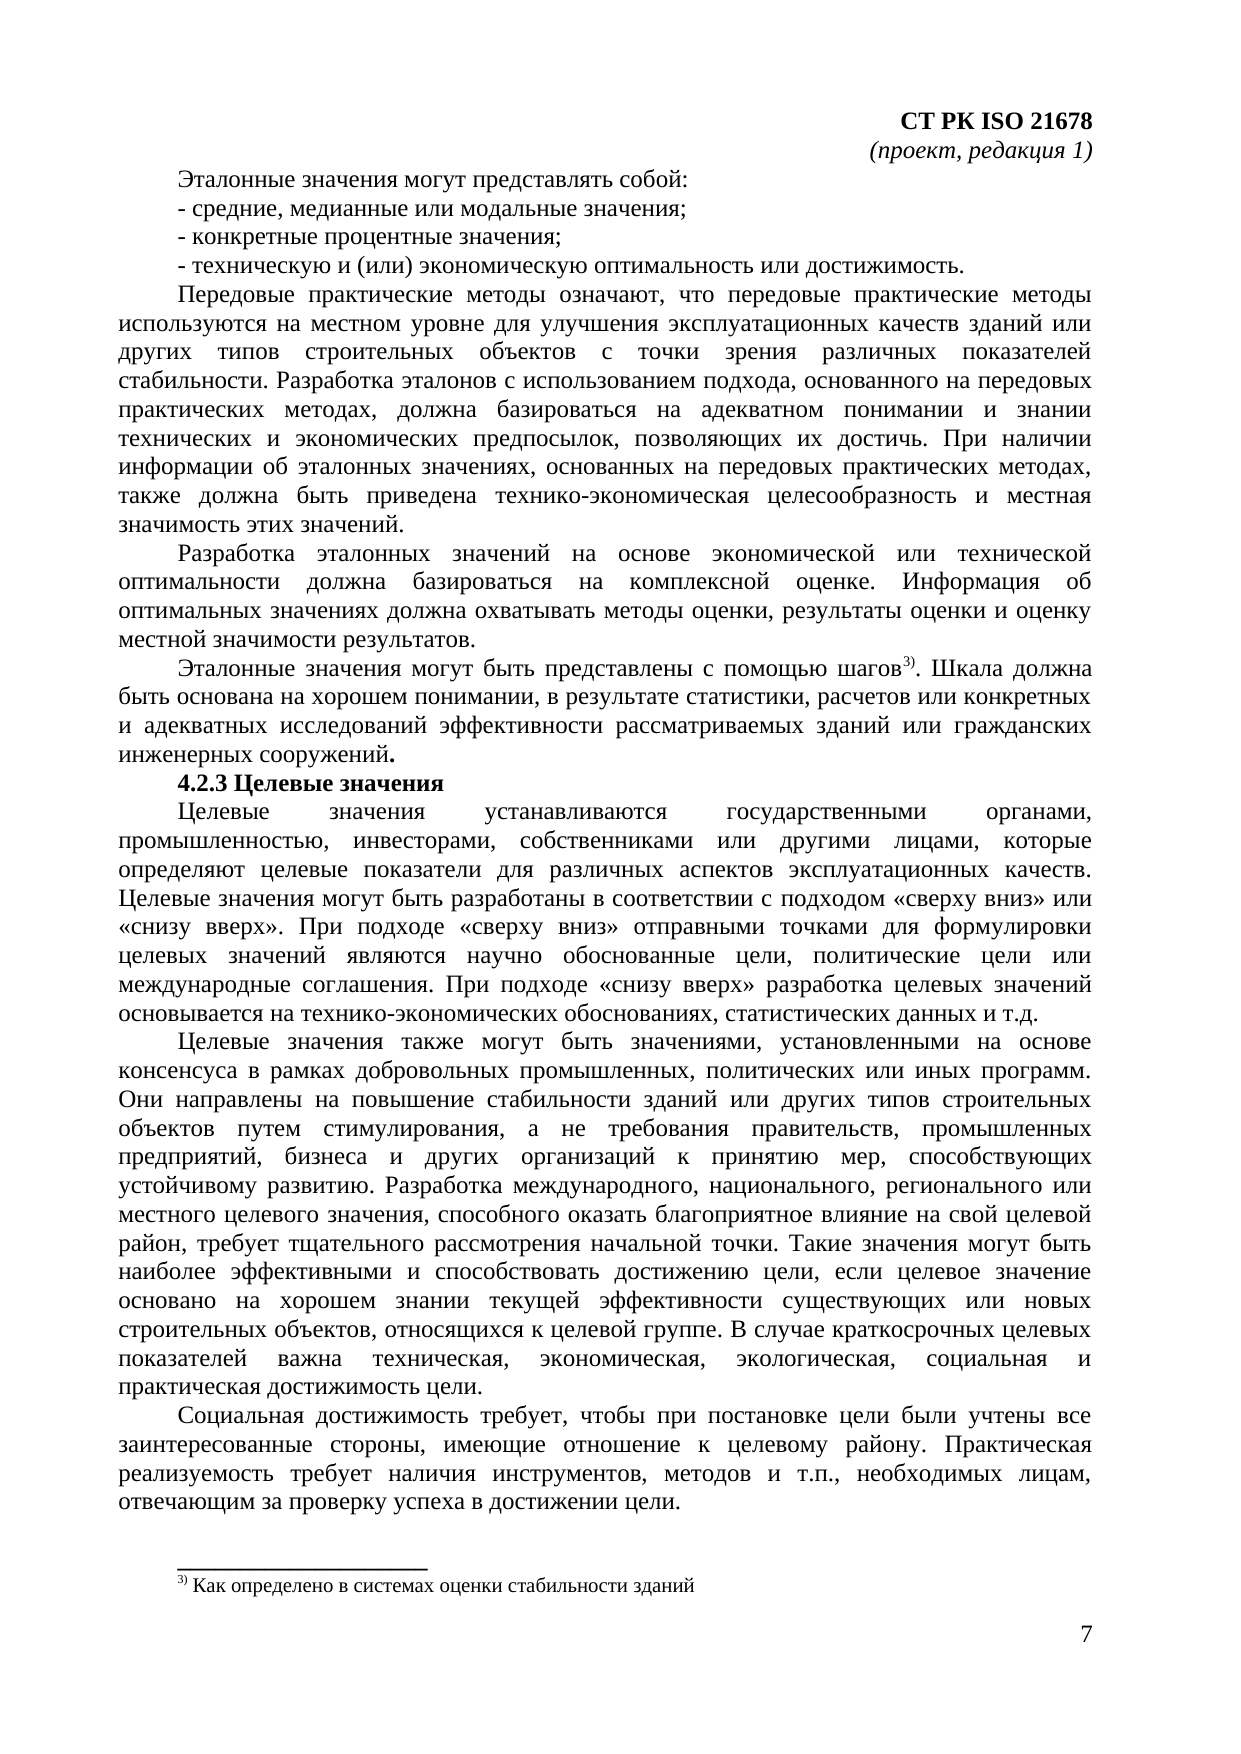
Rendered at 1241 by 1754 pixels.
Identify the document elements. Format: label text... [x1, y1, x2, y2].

text ____________________ [118, 1544, 1092, 1573]
text - техническую и (или) экономическую оптимальность или достижимость. [118, 250, 1092, 279]
text - средние, медианные или модальные значения; [118, 193, 1092, 221]
text 3) Как определено в системах оценки стабильности зданий [118, 1573, 1092, 1597]
text - конкретные процентные значения; [118, 221, 1092, 250]
text Социальная достижимость требует, чтобы при постановке цели были учтены все заинтересованные стороны, имеющие отношение к целевому району. Практическая реализуемость требует наличия инструментов, методов и т.п., необходимых лицам, отвечающим за проверку успеха в достижении цели. [118, 1400, 1092, 1515]
text Разработка эталонных значений на основе экономической или технической оптимальности должна базироваться на комплексной оценке. Информация об оптимальных значениях должна охватывать методы оценки, результаты оценки и оценку местной значимости результатов. [118, 538, 1092, 653]
text Целевые значения также могут быть значениями, установленными на основе консенсуса в рамках добровольных промышленных, политических или иных программ. Они направлены на повышение стабильности зданий или других типов строительных объектов путем стимулирования, а не требования правительств, промышленных предприятий, бизнеса и других организаций к принятию мер, способствующих устойчивому развитию. Разработка международного, национального, регионального или местного целевого значения, способного оказать благоприятное влияние на свой целевой район, требует тщательного рассмотрения начальной точки. Такие значения могут быть наиболее эффективными и способствовать достижению цели, если целевое значение основано на хорошем знании текущей эффективности существующих или новых строительных объектов, относящихся к целевой группе. В случае краткосрочных целевых показателей важна техническая, экономическая, экологическая, социальная и практическая достижимость цели. [118, 1026, 1092, 1400]
text Передовые практические методы означают, что передовые практические методы используются на местном уровне для улучшения эксплуатационных качеств зданий или других типов строительных объектов с точки зрения различных показателей стабильности. Разработка эталонов с использованием подхода, основанного на передовых практических методах, должна базироваться на адекватном понимании и знании технических и экономических предпосылок, позволяющих их достичь. При наличии информации об эталонных значениях, основанных на передовых практических методах, также должна быть приведена технико-экономическая целесообразность и местная значимость этих значений. [118, 279, 1092, 538]
text Эталонные значения могут представлять собой: [118, 164, 1092, 193]
text Эталонные значения могут быть представлены с помощью шагов3). Шкала должна быть основана на хорошем понимании, в результате статистики, расчетов или конкретных и адекватных исследований эффективности рассматриваемых зданий или гражданских инженерных сооружений. [118, 653, 1092, 768]
text Целевые значения устанавливаются государственными органами, промышленностью, инвесторами, собственниками или другими лицами, которые определяют целевые показатели для различных аспектов эксплуатационных качеств. Целевые значения могут быть разработаны в соответствии с подходом «сверху вниз» или «снизу вверх». При подходе «сверху вниз» отправными точками для формулировки целевых значений являются научно обоснованные цели, политические цели или международные соглашения. При подходе «снизу вверх» разработка целевых значений основывается на технико-экономических обоснованиях, статистических данных и т.д. [118, 796, 1092, 1026]
text 4.2.3 Целевые значения [118, 768, 1092, 796]
